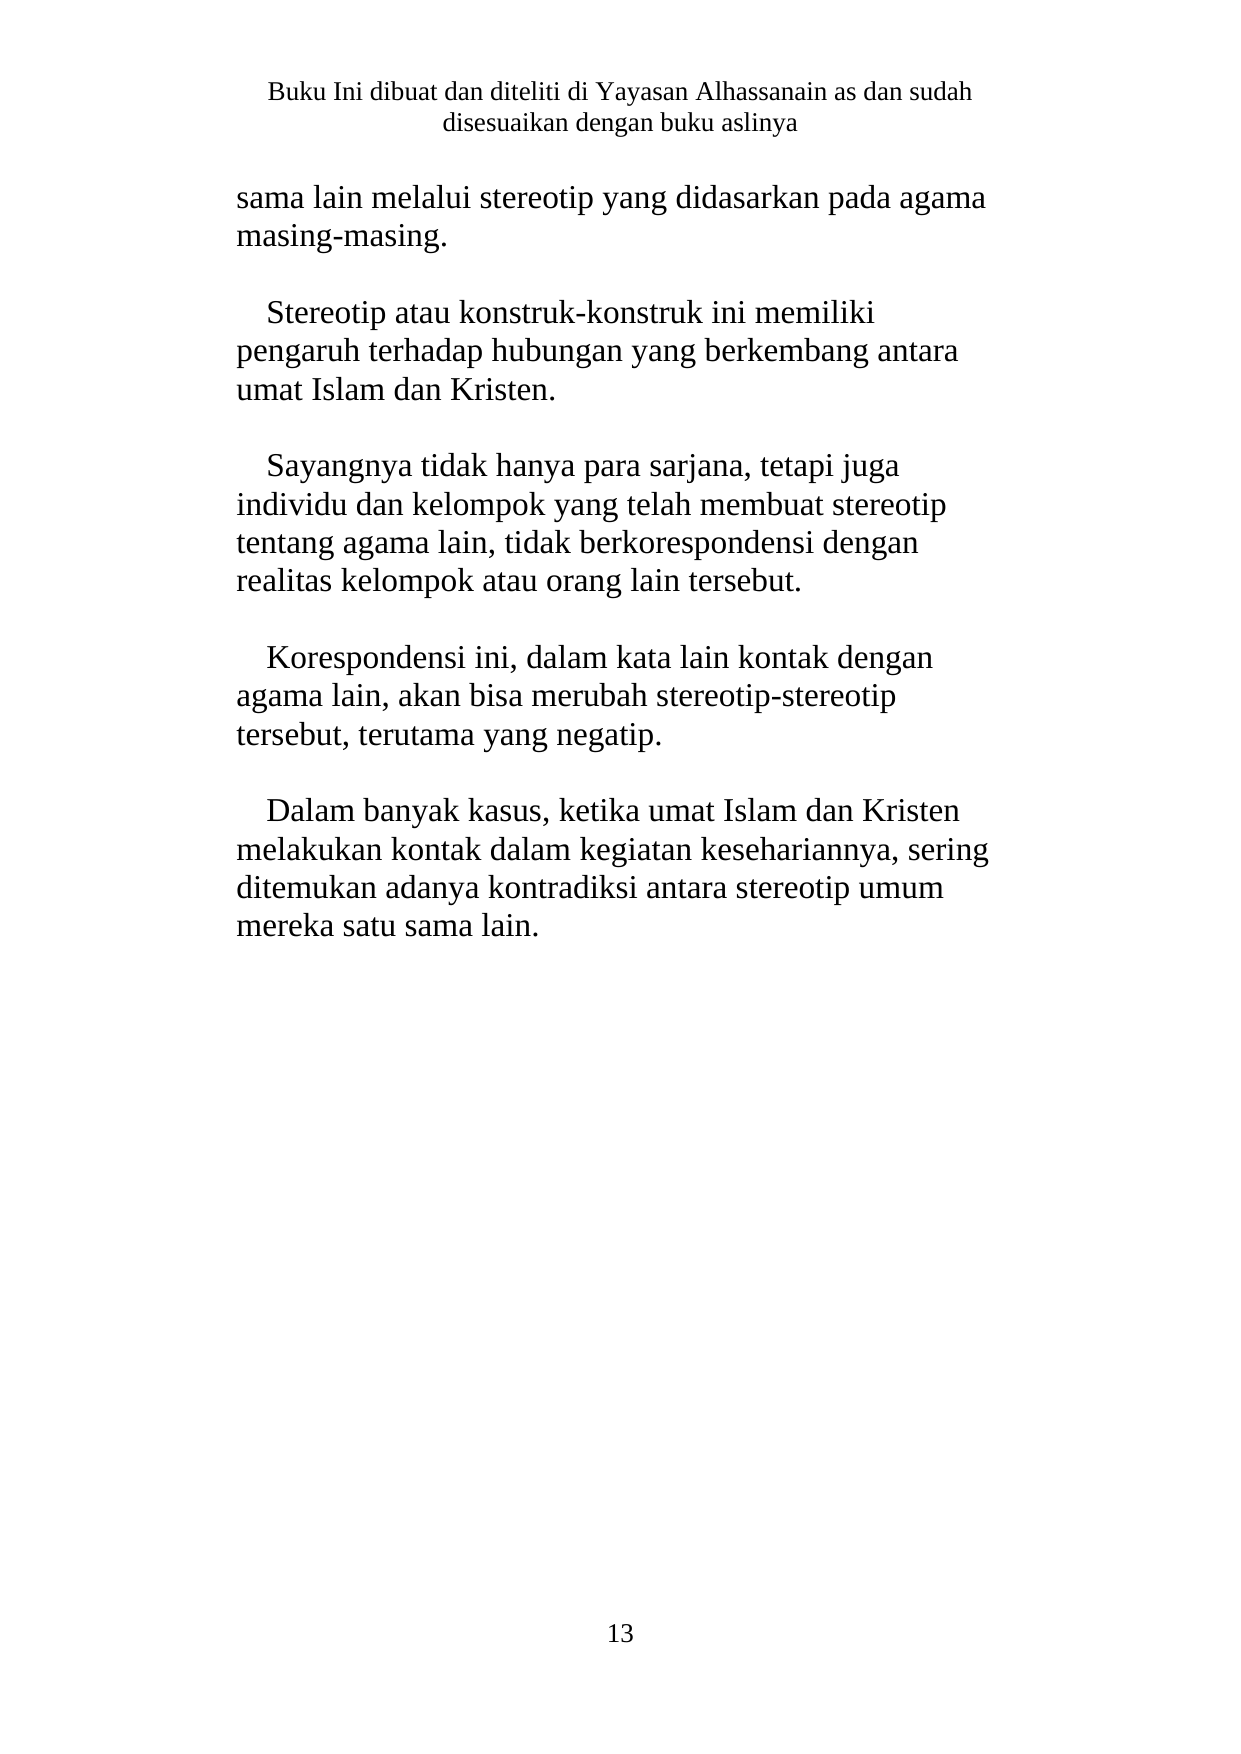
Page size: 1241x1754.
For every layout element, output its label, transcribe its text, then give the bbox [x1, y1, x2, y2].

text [236, 177, 1004, 254]
text Korespondensi ini, dalam kata lain kontak dengan agama lain, akan bisa merubah stereotip-stereotip tersebut, terutama yang negatip. [236, 637, 1004, 752]
text Sayangnya tidak hanya para sarjana, tetapi juga individu dan kelompok yang telah membuat stereotip tentang agama lain, tidak berkorespondensi dengan realitas kelompok atau orang lain tersebut. [236, 446, 1004, 599]
text Dalam banyak kasus, ketika umat Islam dan Kristen melakukan kontak dalam kegiatan kesehariannya, sering ditemukan adanya kontradiksi antara stereotip umum mereka satu sama lain. [236, 791, 1004, 944]
text Stereotip atau konstruk-konstruk ini memiliki pengaruh terhadap hubungan yang berkembang antara umat Islam dan Kristen. [236, 292, 1004, 407]
